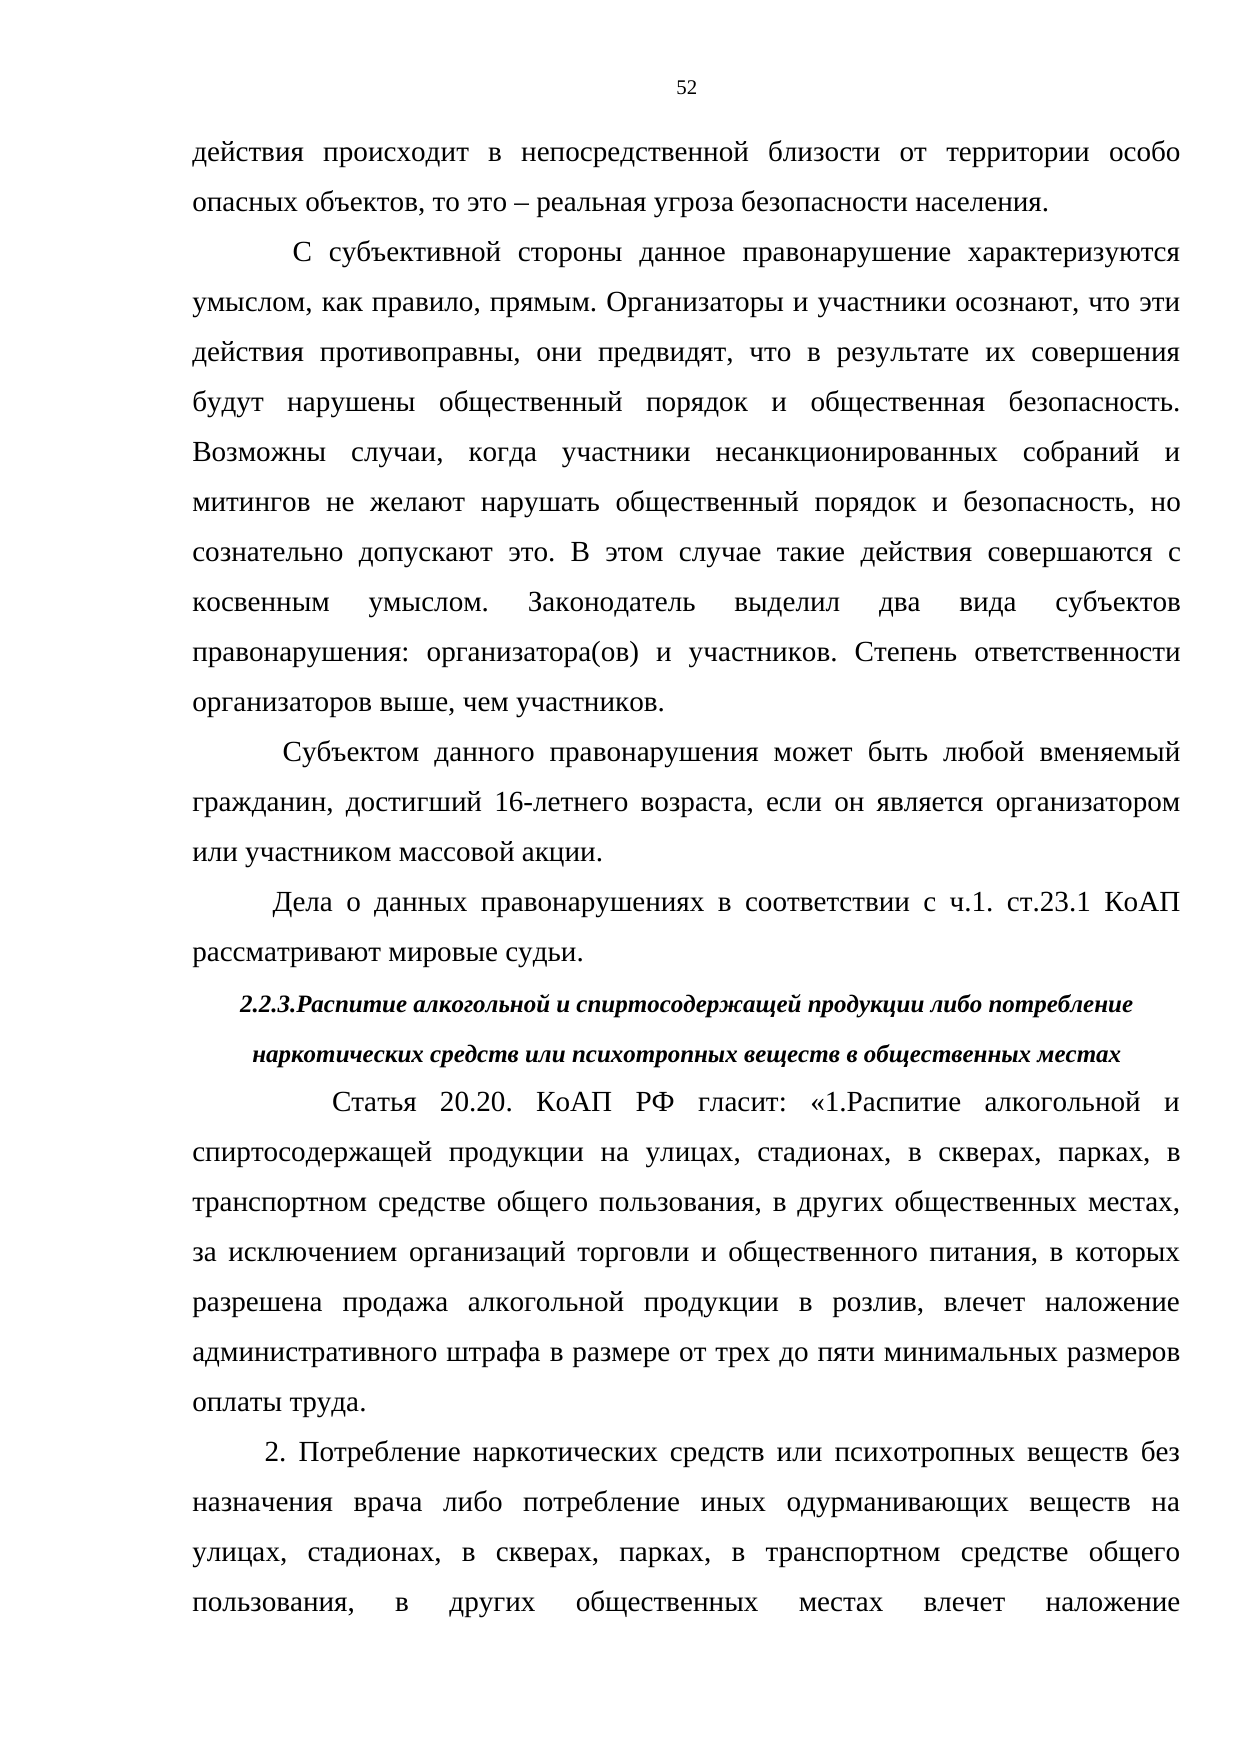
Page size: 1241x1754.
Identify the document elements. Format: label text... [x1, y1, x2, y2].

text Статья 20.20. КоАП РФ гласит: «1.Распитие алкогольной и спиртосодержащей продукции на улицах, стадионах, в скверах, парках, в транспортном средстве общего пользования, в других общественных местах, за исключением организаций торговли и общественного питания, в которых разрешена продажа алкогольной продукции в розлив, влечет наложение административного штрафа в размере от трех до пяти минимальных размеров оплаты труда. [192, 1068, 1181, 1418]
text Дела о данных правонарушениях в соответствии с ч.1. ст.23.1 КоАП рассматривают мировые судьи. [192, 868, 1181, 968]
subtitle 2.2.3.Распитие алкогольной и спиртосодержащей продукции либо потребление [192, 968, 1181, 1018]
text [192, 118, 1181, 218]
text Субъектом данного правонарушения может быть любой вменяемый гражданин, достигший 16-летнего возраста, если он является организатором или участником массовой акции. [192, 718, 1181, 868]
text С субъективной стороны данное правонарушение характеризуются умыслом, как правило, прямым. Организаторы и участники осознают, что эти действия противоправны, они предвидят, что в результате их совершения будут нарушены общественный порядок и общественная безопасность. Возможны случаи, когда участники несанкционированных собраний и митингов не желают нарушать общественный порядок и безопасность, но сознательно допускают это. В этом случае такие действия совершаются с косвенным умыслом. Законодатель выделил два вида субъектов правонарушения: организатора(ов) и участников. Степень ответственности организаторов выше, чем участников. [192, 218, 1181, 718]
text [192, 1418, 1181, 1618]
subtitle наркотических средств или психотропных веществ в общественных местах [192, 1018, 1181, 1068]
